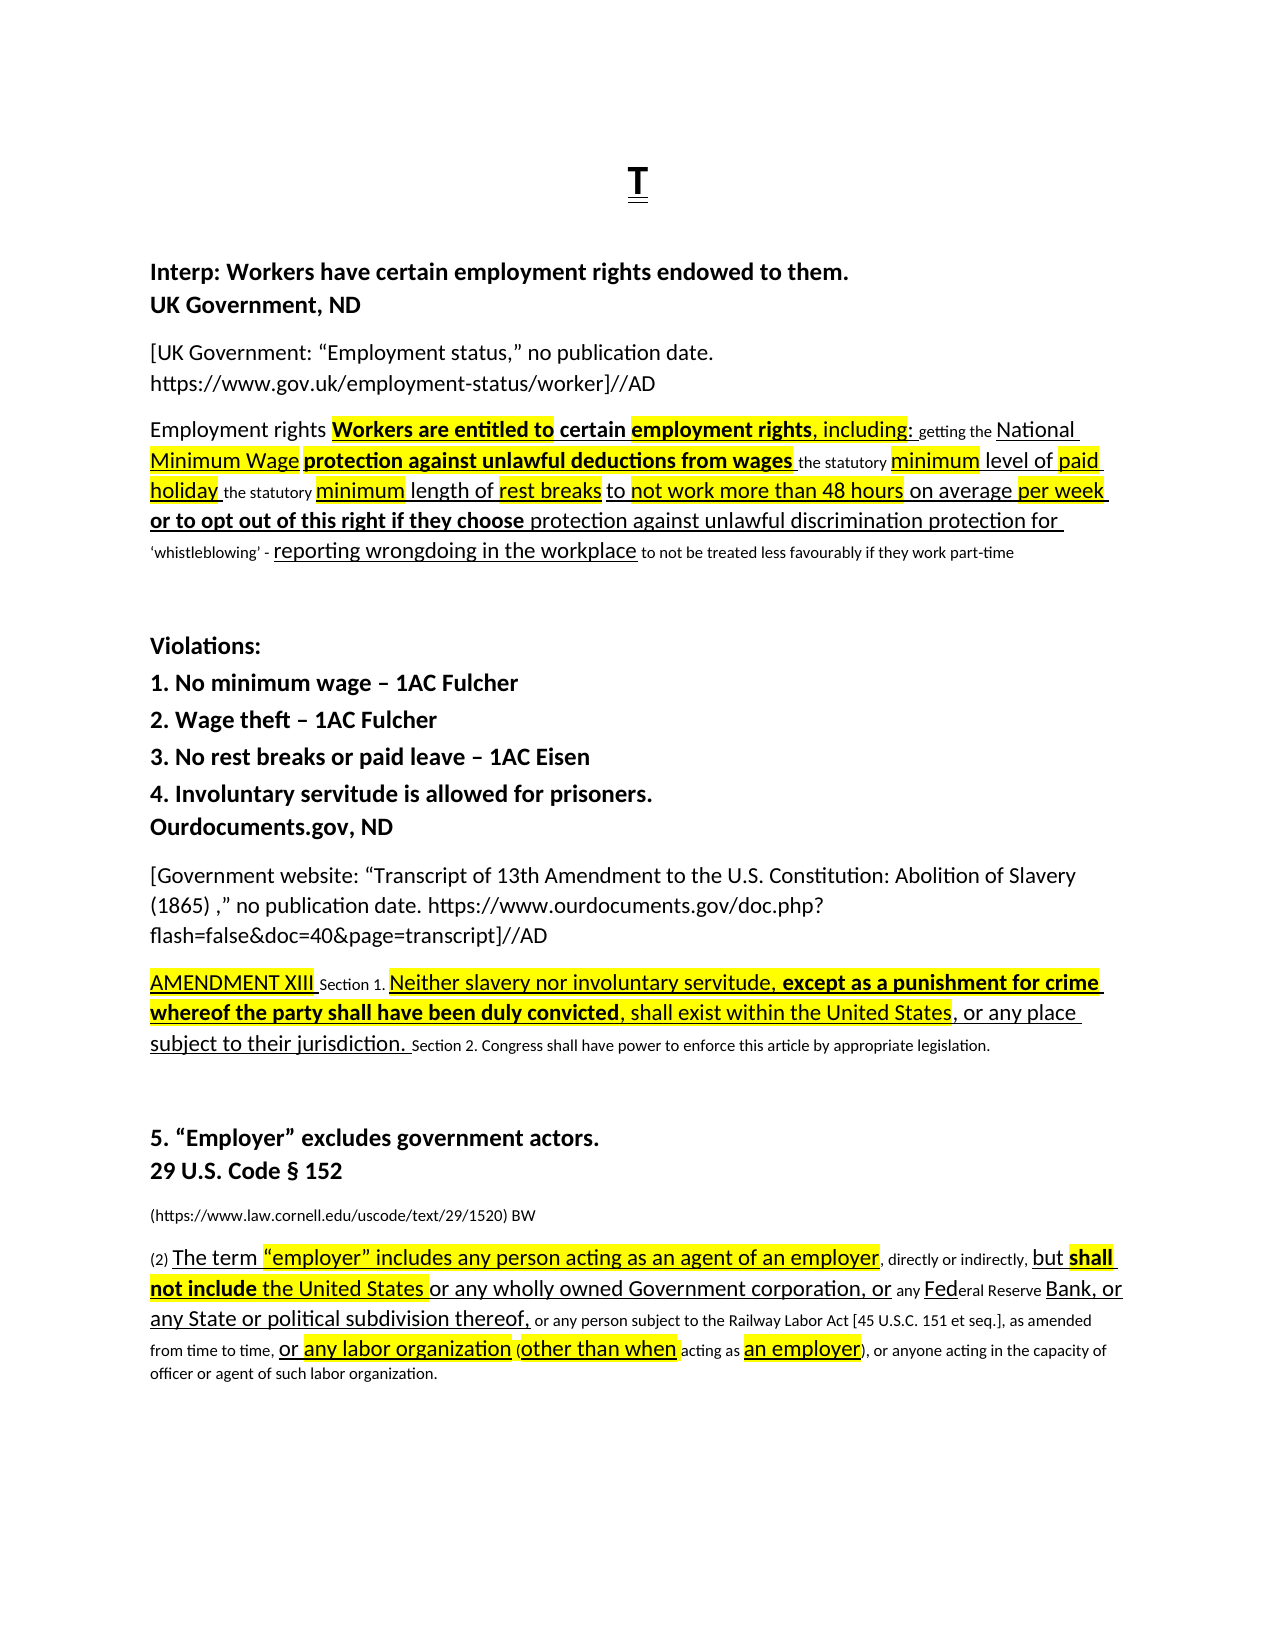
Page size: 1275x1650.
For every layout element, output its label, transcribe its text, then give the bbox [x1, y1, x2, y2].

text 29 U.S. Code § 152 [150, 1155, 1125, 1186]
text UK Government, ND [150, 289, 1125, 319]
subtitle Interp: Workers have certain employment rights endowed to them. [150, 256, 1125, 286]
text [UK Government: “Employment status,” no publication date. https://www.gov.uk/employment-status/worker]//AD [150, 338, 1125, 397]
text Employment rights Workers are entitled to certain employment rights, including: getting the National Minimum Wage protection against unlawful deductions from wages the statutory minimum level of paid holiday the statutory minimum length of rest breaks to not work more than 48 hours on average per week or to opt out of this right if they choose protection against unlawful discrimination protection for ‘whistleblowing’ - reporting wrongdoing in the workplace to not be treated less favourably if they work part-time [150, 416, 1125, 564]
text Ourdocuments.gov, ND [150, 811, 1125, 842]
subtitle 1. No minimum wage – 1AC Fulcher [150, 667, 1125, 698]
subtitle T [150, 154, 1125, 205]
subtitle 4. Involuntary servitude is allowed for prisoners. [150, 778, 1125, 809]
text AMENDMENT XIII Section 1. Neither slavery nor involuntary servitude, except as a punishment for crime whereof the party shall have been duly convicted, shall exist within the United States, or any place subject to their jurisdiction. Section 2. Congress shall have power to enforce this article by appropriate legislation. [150, 968, 1125, 1057]
text (https://www.law.cornell.edu/uscode/text/29/1520) BW [150, 1205, 1125, 1225]
subtitle 3. No rest breaks or paid leave – 1AC Eisen [150, 741, 1125, 772]
subtitle 2. Wage theft – 1AC Fulcher [150, 704, 1125, 735]
text (2) The term “employer” includes any person acting as an agent of an employer, directly or indirectly, but shall not include the United States or any wholly owned Government corporation, or any Federal Reserve Bank, or any State or political subdivision thereof, or any person subject to the Railway Labor Act [45 U.S.C. 151 et seq.], as amended from time to time, or any labor organization (other than when acting as an employer), or anyone acting in the capacity of officer or agent of such labor organization. [150, 1243, 1125, 1384]
text [Government website: “Transcript of 13th Amendment to the U.S. Constitution: Abolition of Slavery (1865) ,” no publication date. https://www.ourdocuments.gov/doc.php?flash=false&doc=40&page=transcript]//AD [150, 861, 1125, 949]
subtitle Violations: [150, 630, 1125, 661]
subtitle 5. “Employer” excludes government actors. [150, 1122, 1125, 1153]
